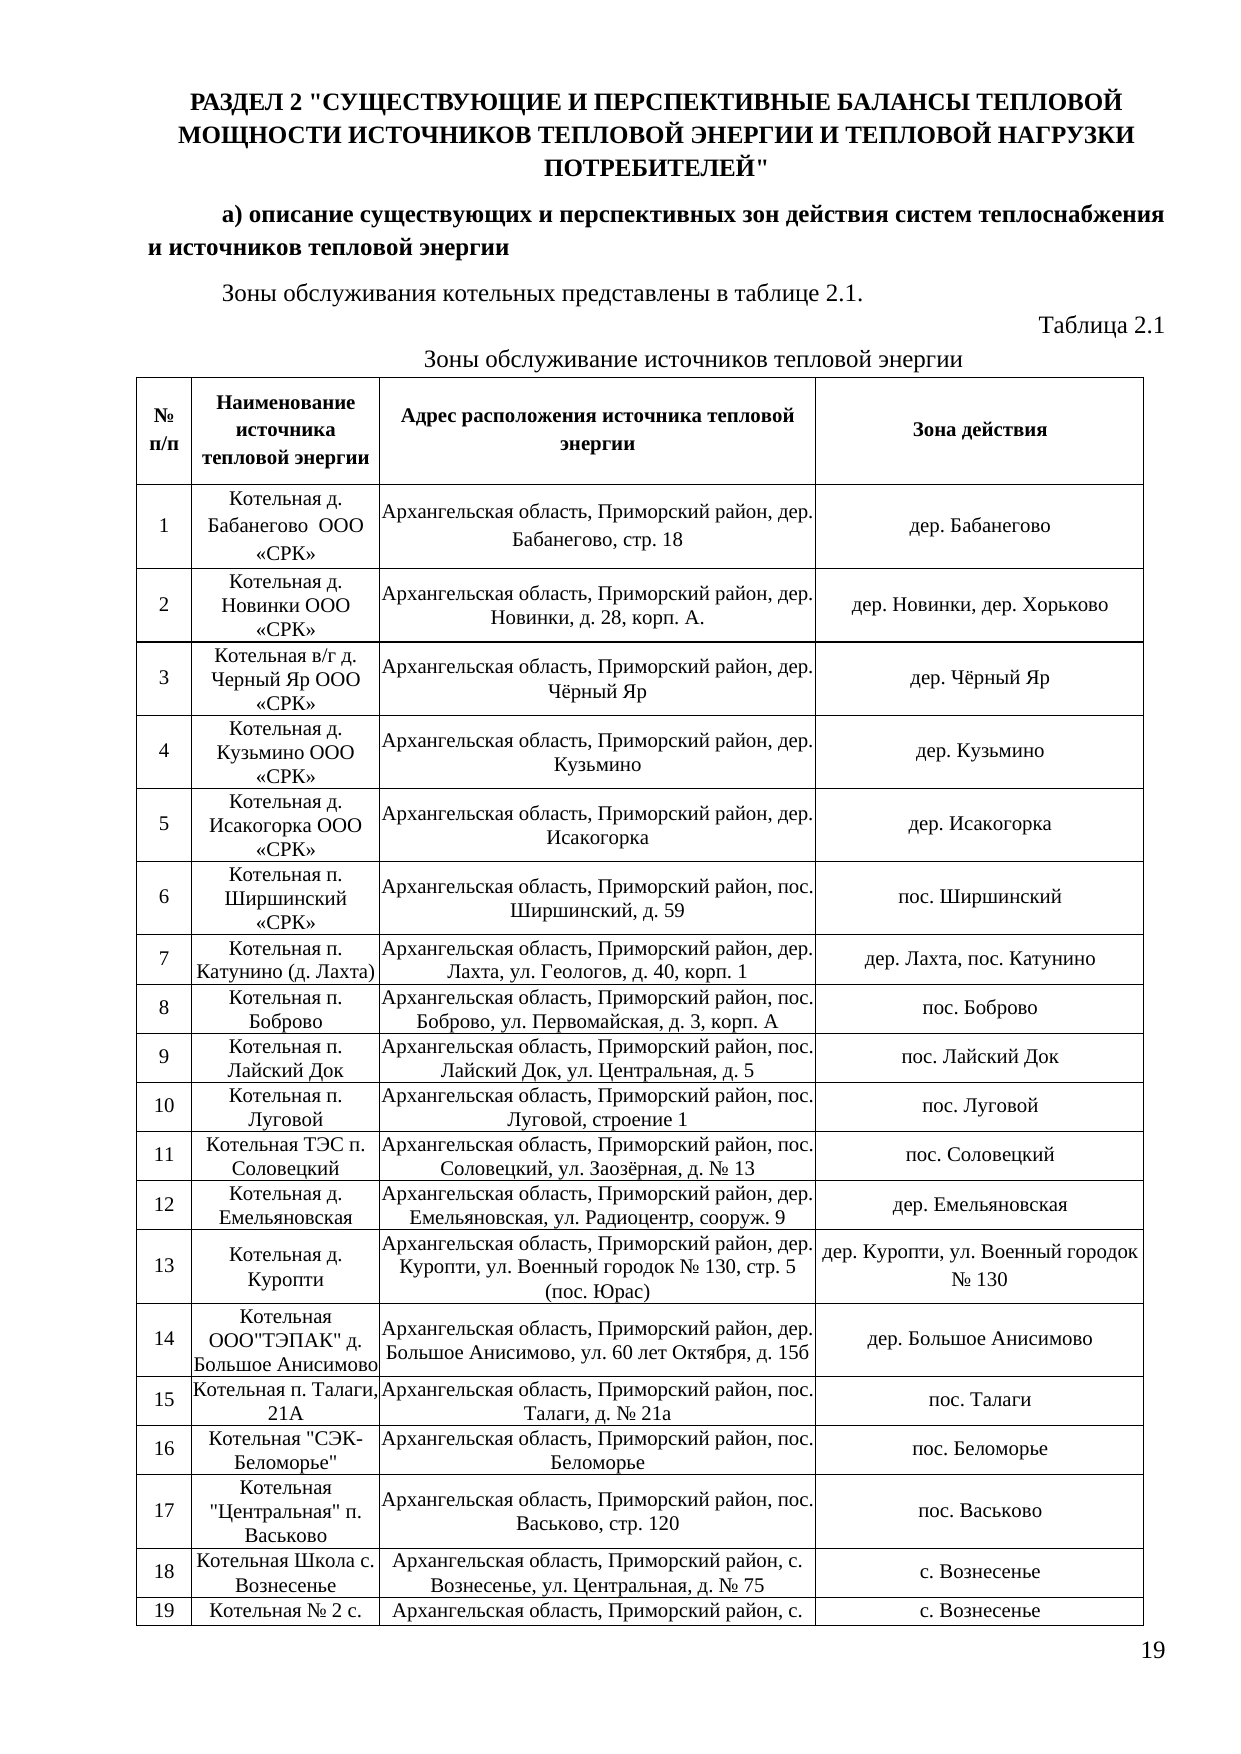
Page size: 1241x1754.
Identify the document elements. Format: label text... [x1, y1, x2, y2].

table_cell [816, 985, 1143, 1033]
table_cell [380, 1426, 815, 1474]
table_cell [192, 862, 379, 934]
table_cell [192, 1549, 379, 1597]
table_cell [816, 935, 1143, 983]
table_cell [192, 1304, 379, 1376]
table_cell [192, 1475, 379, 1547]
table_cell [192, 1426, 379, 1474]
table_cell 5 [137, 789, 191, 861]
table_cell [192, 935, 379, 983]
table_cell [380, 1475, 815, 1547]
table_cell Архангельская область, Приморский район, дер. Новинки, д. 28, корп. А. [380, 569, 815, 641]
table_cell дер. Чёрный Яр [816, 643, 1143, 715]
table_header № п/п [137, 378, 191, 484]
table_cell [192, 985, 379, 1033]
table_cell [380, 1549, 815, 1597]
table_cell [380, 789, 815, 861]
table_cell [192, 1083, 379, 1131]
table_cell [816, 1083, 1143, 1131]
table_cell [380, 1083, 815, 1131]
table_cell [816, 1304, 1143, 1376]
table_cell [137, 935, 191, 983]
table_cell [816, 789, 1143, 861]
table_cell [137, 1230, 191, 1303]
table_cell Котельная в/г д. Черный Яр ООО «СРК» [192, 643, 379, 715]
table_cell дер. Новинки, дер. Хорьково [816, 569, 1143, 641]
table_cell дер. Кузьмино [816, 716, 1143, 788]
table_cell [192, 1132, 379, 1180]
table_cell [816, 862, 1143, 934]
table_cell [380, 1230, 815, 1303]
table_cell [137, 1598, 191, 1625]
subtitle РАЗДЕЛ 2 "СУЩЕСТВУЮЩИЕ И ПЕРСПЕКТИВНЫЕ БАЛАНСЫ ТЕПЛОВОЙ МОЩНОСТИ ИСТОЧНИКОВ ТЕПЛОВОЙ ЭНЕРГИИ И ТЕПЛОВОЙ НАГРУЗКИ ПОТРЕБИТЕЛЕЙ" [148, 87, 1165, 182]
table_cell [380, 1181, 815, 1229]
table_header Наименование источника тепловой энергии [192, 378, 379, 484]
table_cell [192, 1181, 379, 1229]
table_header Адрес расположения источника тепловой энергии [380, 378, 815, 484]
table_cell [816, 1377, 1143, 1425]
text Таблица 2.1 [148, 311, 1165, 339]
table_header Зона действия [816, 378, 1143, 484]
table_cell Котельная д. Кузьмино ООО «СРК» [192, 716, 379, 788]
table_cell Архангельская область, Приморский район, дер. Кузьмино [380, 716, 815, 788]
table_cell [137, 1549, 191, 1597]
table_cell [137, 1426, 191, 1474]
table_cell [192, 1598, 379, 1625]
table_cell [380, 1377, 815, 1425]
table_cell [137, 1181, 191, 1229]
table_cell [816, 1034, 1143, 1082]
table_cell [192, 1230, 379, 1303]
table_cell Котельная д. Новинки ООО «СРК» [192, 569, 379, 641]
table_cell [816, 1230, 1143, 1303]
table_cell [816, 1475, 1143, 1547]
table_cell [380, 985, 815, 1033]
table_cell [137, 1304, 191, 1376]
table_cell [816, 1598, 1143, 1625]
table_cell 3 [137, 643, 191, 715]
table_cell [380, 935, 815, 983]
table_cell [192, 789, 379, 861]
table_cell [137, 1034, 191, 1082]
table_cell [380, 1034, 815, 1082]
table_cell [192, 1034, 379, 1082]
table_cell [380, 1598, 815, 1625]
table_cell дер. Бабанегово [816, 485, 1143, 568]
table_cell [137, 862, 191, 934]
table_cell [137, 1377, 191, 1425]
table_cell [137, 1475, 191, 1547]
table_cell 1 [137, 485, 191, 568]
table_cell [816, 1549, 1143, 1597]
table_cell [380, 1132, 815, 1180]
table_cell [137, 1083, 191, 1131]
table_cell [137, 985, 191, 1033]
table_cell Котельная д. Бабанегово ООО «СРК» [192, 485, 379, 568]
text Зоны обслуживания котельных представлены в таблице 2.1. [148, 278, 1165, 306]
subtitle а) описание существующих и перспективных зон действия систем теплоснабжения и источников тепловой энергии [148, 199, 1165, 261]
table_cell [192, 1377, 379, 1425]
table_cell 4 [137, 716, 191, 788]
text Зоны обслуживание источников тепловой энергии [148, 344, 1165, 372]
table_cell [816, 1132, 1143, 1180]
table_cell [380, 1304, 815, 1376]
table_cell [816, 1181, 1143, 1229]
table_cell Архангельская область, Приморский район, дер. Бабанегово, стр. 18 [380, 485, 815, 568]
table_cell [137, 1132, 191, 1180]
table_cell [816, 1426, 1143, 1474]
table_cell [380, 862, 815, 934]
table_cell Архангельская область, Приморский район, дер. Чёрный Яр [380, 643, 815, 715]
table_cell 2 [137, 569, 191, 641]
